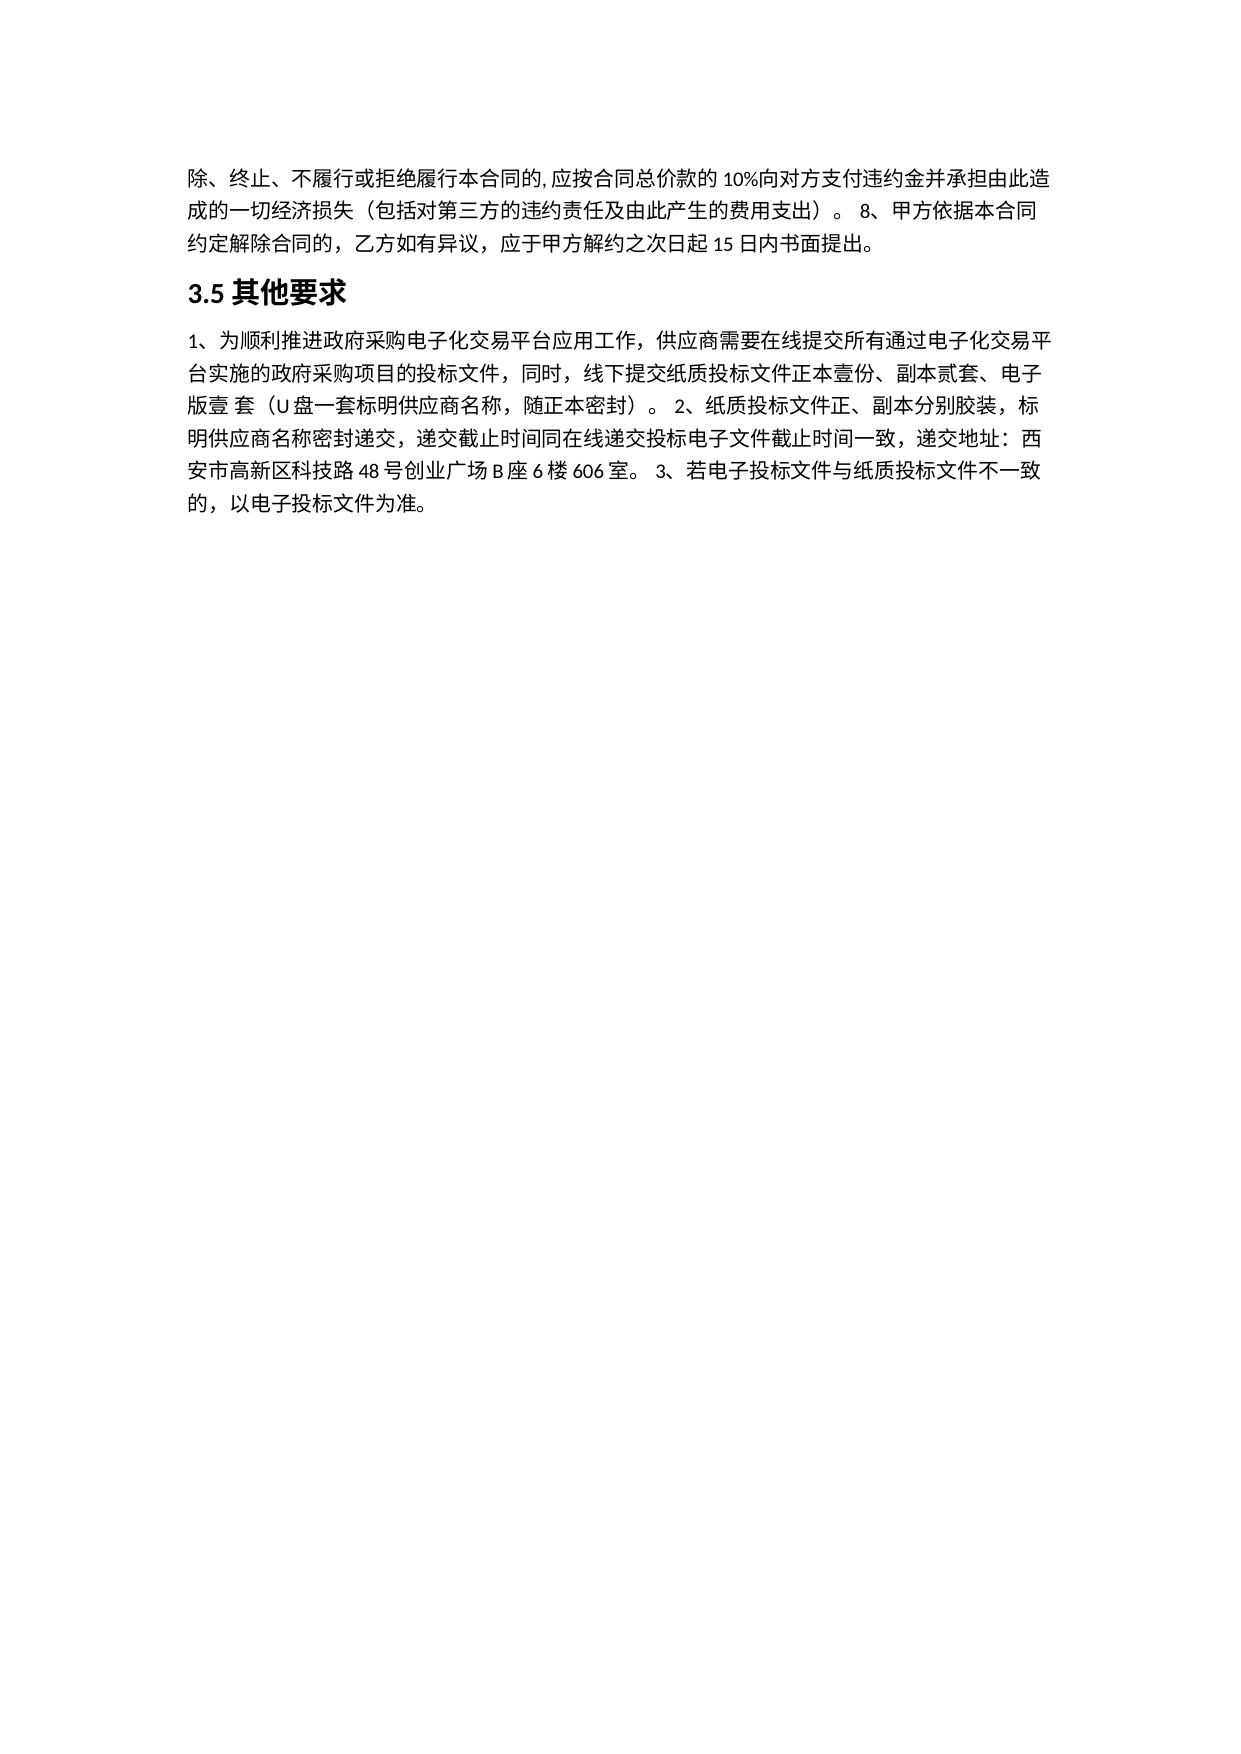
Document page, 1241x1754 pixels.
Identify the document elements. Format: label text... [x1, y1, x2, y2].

text 1、为顺利推进政府采购电子化交易平台应用工作，供应商需要在线提交所有通过电子化交易平台实施的政府采购项目的投标文件，同时，线下提交纸质投标文件正本壹份、副本贰套、电子版壹 套（U盘一套标明供应商名称，随正本密封）。 2、纸质投标文件正、副本分别胶装，标明供应商名称密封递交，递交截止时间同在线递交投标电子文件截止时间一致，递交地址：西安市高新区科技路48号创业广场B座6楼606室。 3、若电子投标文件与纸质投标文件不一致的，以电子投标文件为准。 [187, 324, 1053, 519]
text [187, 162, 1053, 259]
text 3.5其他要求 [187, 259, 1053, 324]
